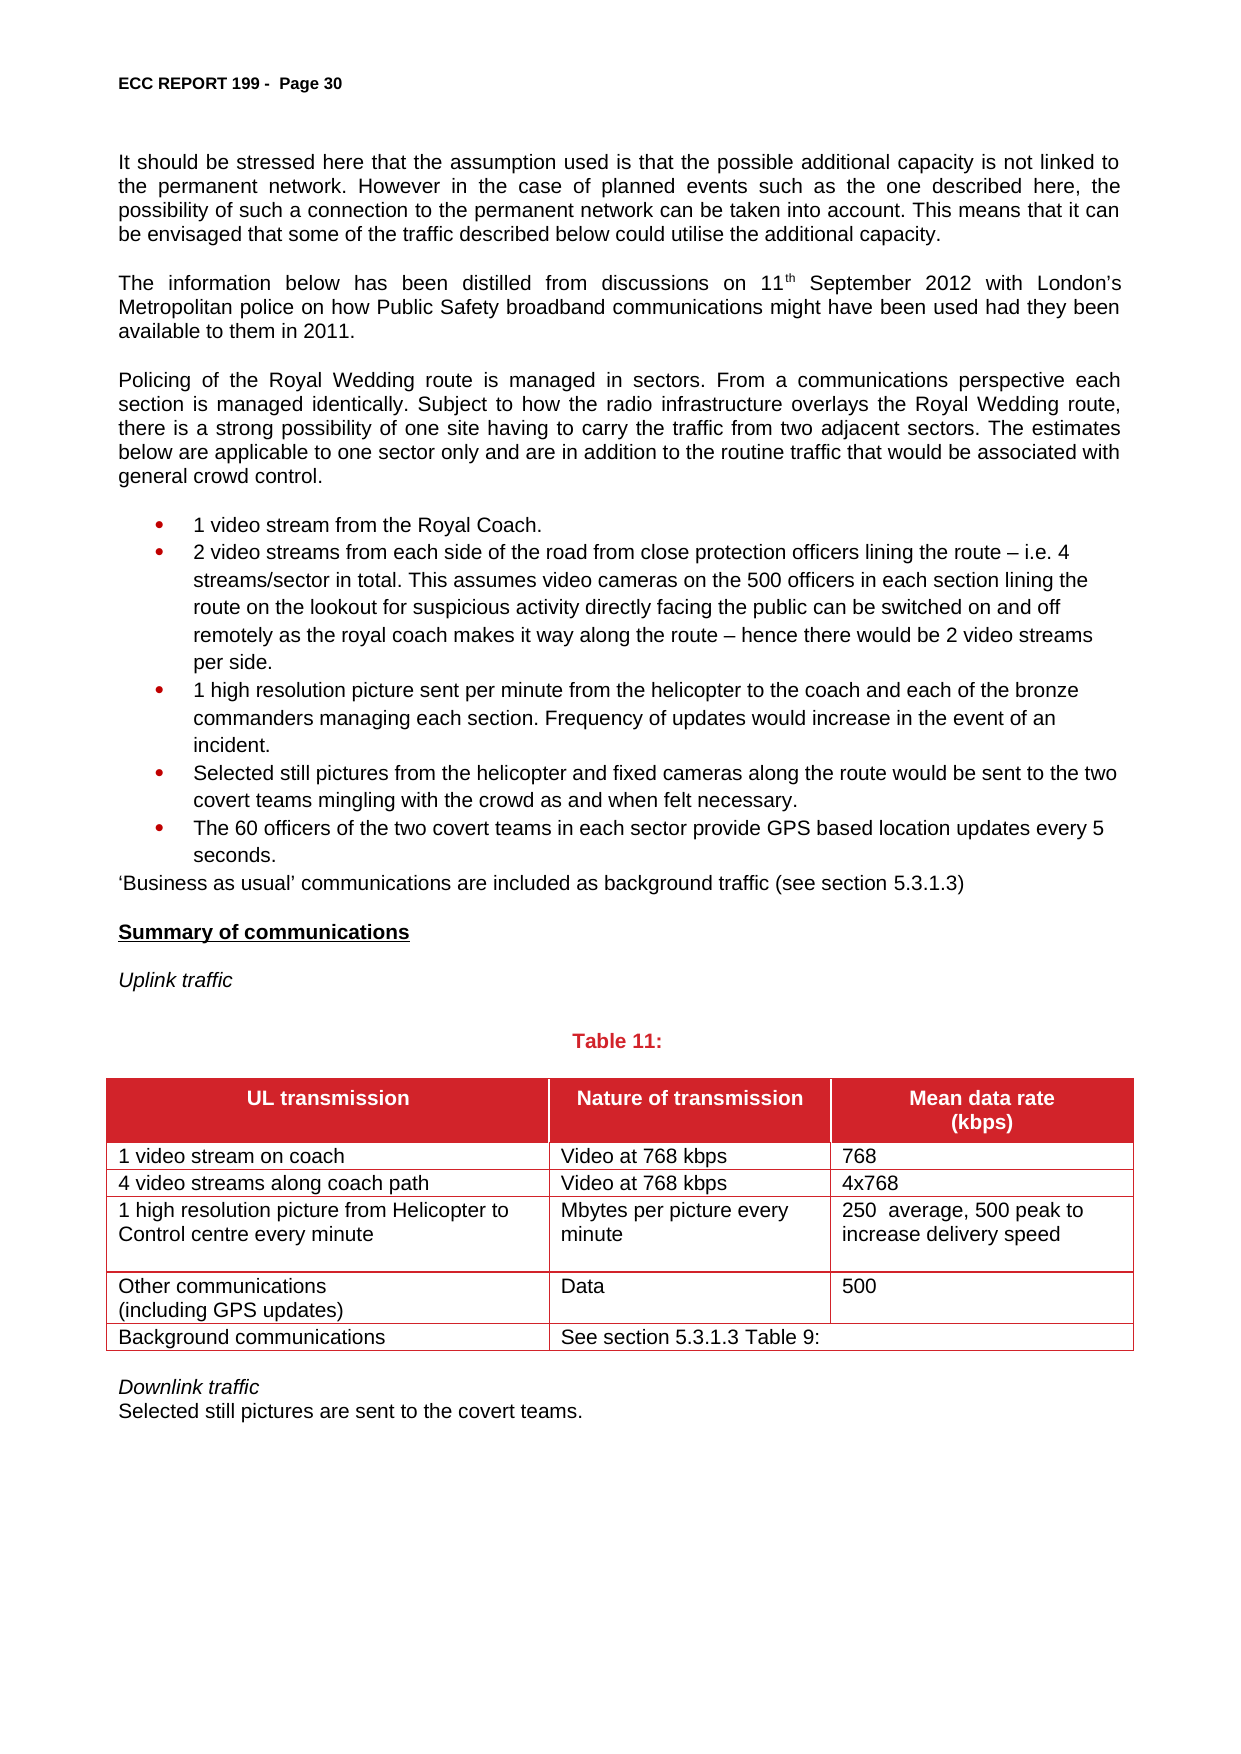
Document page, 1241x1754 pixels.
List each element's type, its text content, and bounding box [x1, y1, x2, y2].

text Policing of the Royal Wedding route is managed in sectors. From a communications perspective each section is managed identically. Subject to how the radio infrastructure overlays the Royal Wedding route, there is a strong possibility of one site having to carry the traffic from two adjacent sectors. The estimates below are applicable to one sector only and are in addition to the routine traffic that would be associated with general crowd control. [118, 368, 1122, 487]
table_cell 4x768 [831, 1170, 1133, 1196]
table_cell 768 [831, 1143, 1133, 1169]
table_cell See section 5.3.1.3 Table 9: [550, 1324, 1133, 1350]
table_cell 1 high resolution picture from Helicopter to Control centre every minute [107, 1197, 549, 1271]
table_header Nature of transmission [550, 1079, 830, 1142]
table_cell Video at 768 kbps [550, 1143, 830, 1169]
table_header Mean data rate (kbps) [832, 1079, 1133, 1142]
text Selected still pictures are sent to the covert teams. [118, 1399, 1122, 1423]
text Uplink traffic [118, 967, 1122, 991]
text It should be stressed here that the assumption used is that the possible additional capacity is not linked to the permanent network. However in the case of planned events such as the one described here, the possibility of such a connection to the permanent network can be taken into account. This means that it can be envisaged that some of the traffic described below could utilise the additional capacity. [118, 150, 1122, 246]
table_header UL transmission [107, 1079, 548, 1142]
text Summary of communications [118, 919, 1122, 943]
text ‘Business as usual’ communications are included as background traffic (see section 5.3.1.3) [118, 871, 1122, 894]
table_cell Video at 768 kbps [550, 1170, 830, 1196]
table_cell 1 video stream on coach [107, 1143, 549, 1169]
text The information below has been distilled from discussions on 11th September 2012 with London’s Metropolitan police on how Public Safety broadband communications might have been used had they been available to them in 2011. [118, 271, 1122, 343]
list Selected still pictures from the helicopter and fixed cameras along the route would be sent to the two covert teams mingling with the crowd as and when felt necessary. [156, 760, 1122, 812]
list 1 high resolution picture sent per minute from the helicopter to the coach and each of the bronze commanders managing each section. Frequency of updates would increase in the event of an incident. [156, 678, 1122, 757]
list The 60 officers of the two covert teams in each sector provide GPS based location updates every 5 seconds. [156, 815, 1122, 867]
table_cell Other communications (including GPS updates) [107, 1273, 549, 1323]
list 2 video streams from each side of the road from close protection officers lining the route – i.e. 4 streams/sector in total. This assumes video cameras on the 500 officers in each section lining the route on the lookout for suspicious activity directly facing the public can be switched on and off remotely as the royal coach makes it way along the route – hence there would be 2 video streams per side. [156, 540, 1122, 674]
table_cell 4 video streams along coach path [107, 1170, 549, 1196]
table_cell 500 [831, 1273, 1133, 1323]
table_cell Background communications [107, 1324, 549, 1350]
table_cell 250 average, 500 peak to increase delivery speed [831, 1197, 1133, 1271]
table_cell Data [550, 1273, 830, 1323]
table_cell Mbytes per picture every minute [550, 1197, 830, 1271]
list 1 video stream from the Royal Coach. [156, 512, 1122, 537]
text Downlink traffic [118, 1375, 1122, 1399]
